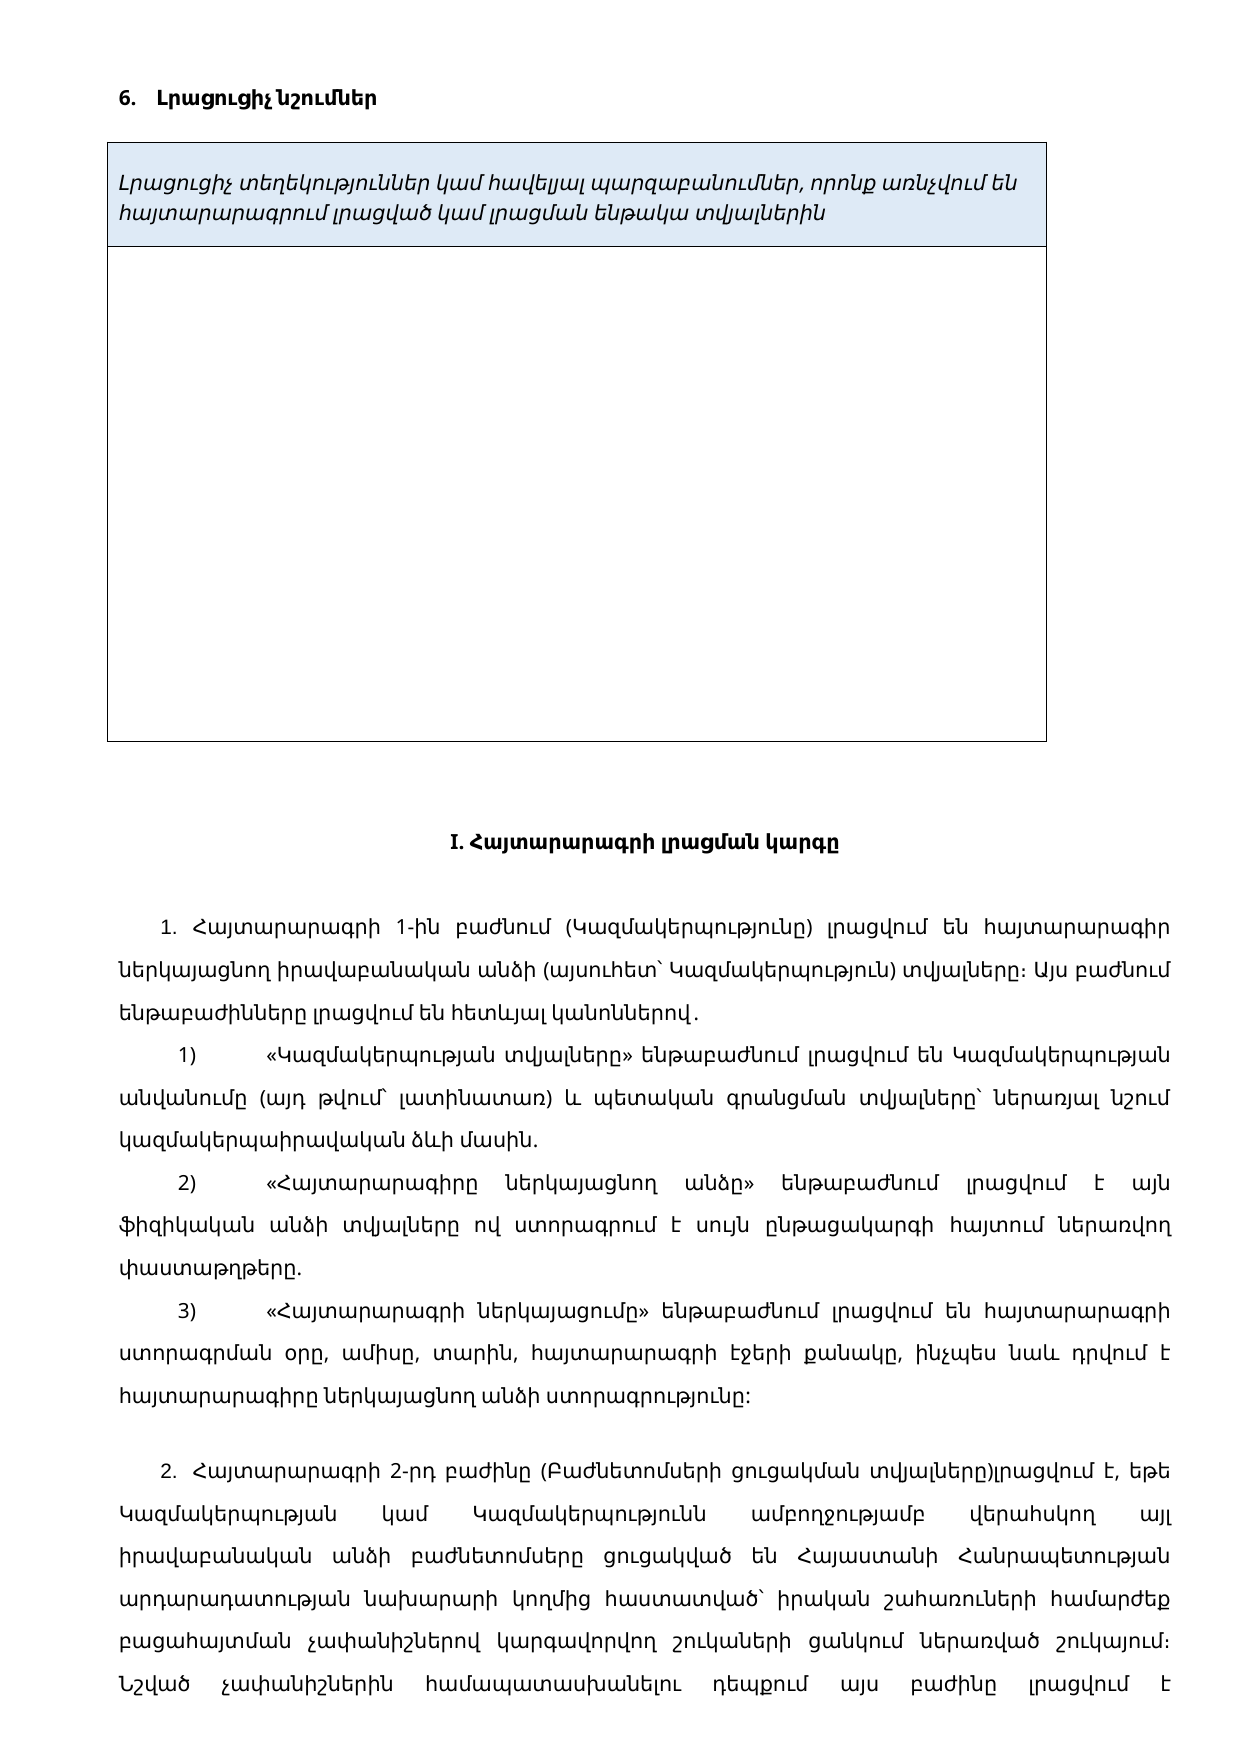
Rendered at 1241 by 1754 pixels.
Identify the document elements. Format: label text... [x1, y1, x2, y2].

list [118, 1456, 1171, 1698]
list «Հայտարարագրի ներկայացումը» ենթաբաժնում լրացվում են հայտարարագրի ստորագրման օրը, ամիսը, տարին, հայտարարագրի էջերի քանակը, ինչպես նաև դրվում է հայտարարագիրը ներկայացնող անձի ստորագրությունը: [118, 1296, 1171, 1409]
list «Կազմակերպության տվյալները» ենթաբաժնում լրացվում են Կազմակերպության անվանումը (այդ թվում՝ լատինատառ) և պետական գրանցման տվյալները՝ ներառյալ նշում կազմակերպաիրավական ձևի մասին. [118, 1040, 1171, 1154]
list Հայտարարագրի 1-ին բաժնում (Կազմակերպությունը) լրացվում են հայտարարագիր ներկայացնող իրավաբանական անձի (այսուհետ՝ Կազմակերպություն) տվյալները։ Այս բաժնում ենթաբաժինները լրացվում են հետևյալ կանոններով․ [118, 912, 1171, 1026]
table_header Լրացուցիչ տեղեկություններ կամ հավելյալ պարզաբանումներ, որոնք առնչվում են հայտարարագրում լրացված կամ լրացման ենթակա տվյալներին [108, 143, 1046, 246]
list «Հայտարարագիրը ներկայացնող անձը» ենթաբաժնում լրացվում է այն ֆիզիկական անձի տվյալները ով ստորագրում է սույն ընթացակարգի հայտում ներառվող փաստաթղթերը. [118, 1168, 1171, 1282]
table_cell [108, 247, 1046, 741]
list Լրացուցիչ նշումներ [118, 83, 1171, 111]
text I. Հայտարարագրի լրացման կարգը [118, 827, 1171, 856]
